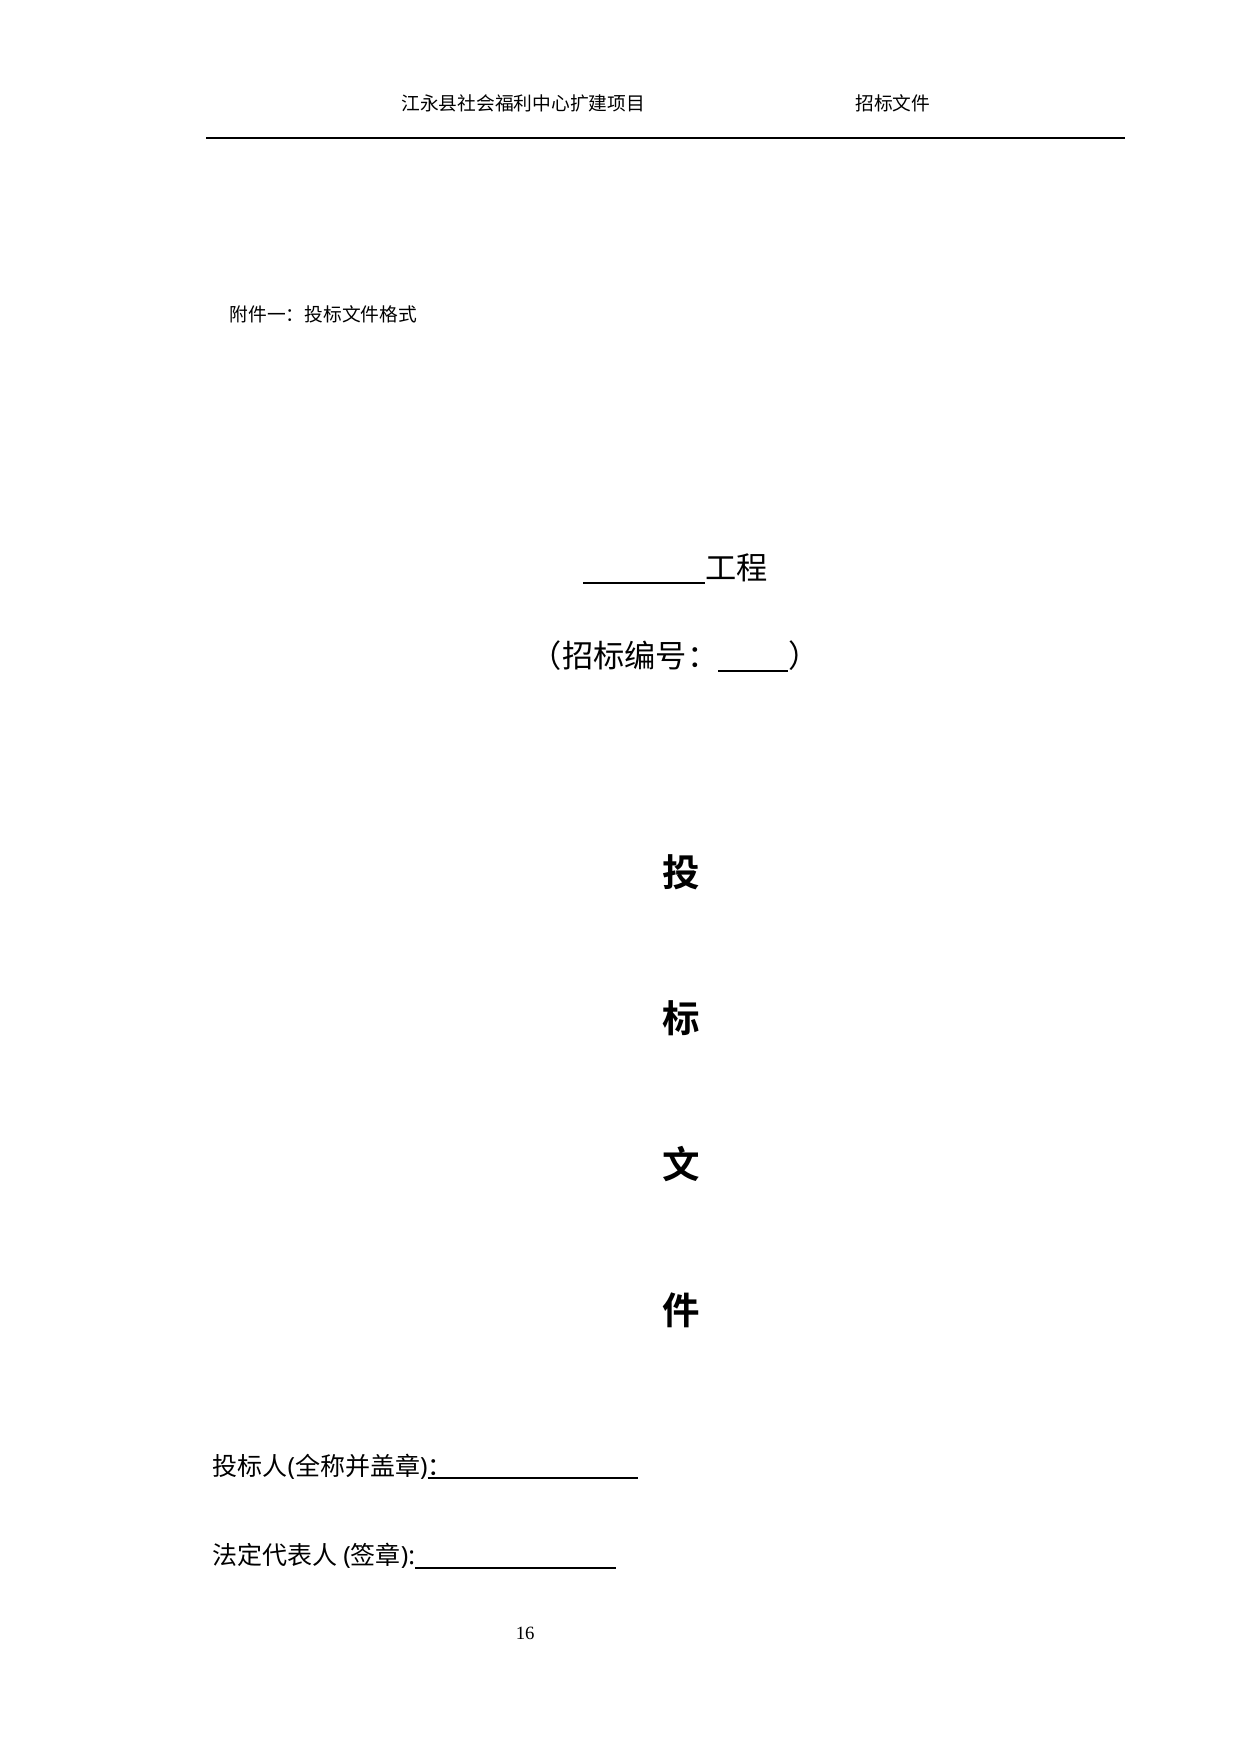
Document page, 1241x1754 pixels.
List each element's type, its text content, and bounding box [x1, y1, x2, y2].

text 工程 [162, 543, 1125, 588]
text （招标编号： ） [162, 631, 1125, 676]
text 投 [162, 770, 1125, 916]
text 件 [162, 1208, 1125, 1353]
text 附件一：投标文件格式 [162, 288, 1125, 330]
text 法定代表人 (签章): [162, 1493, 1125, 1583]
text 文 [162, 1062, 1125, 1208]
text 投标人(全称并盖章)： [162, 1403, 1125, 1493]
text 标 [162, 916, 1125, 1062]
